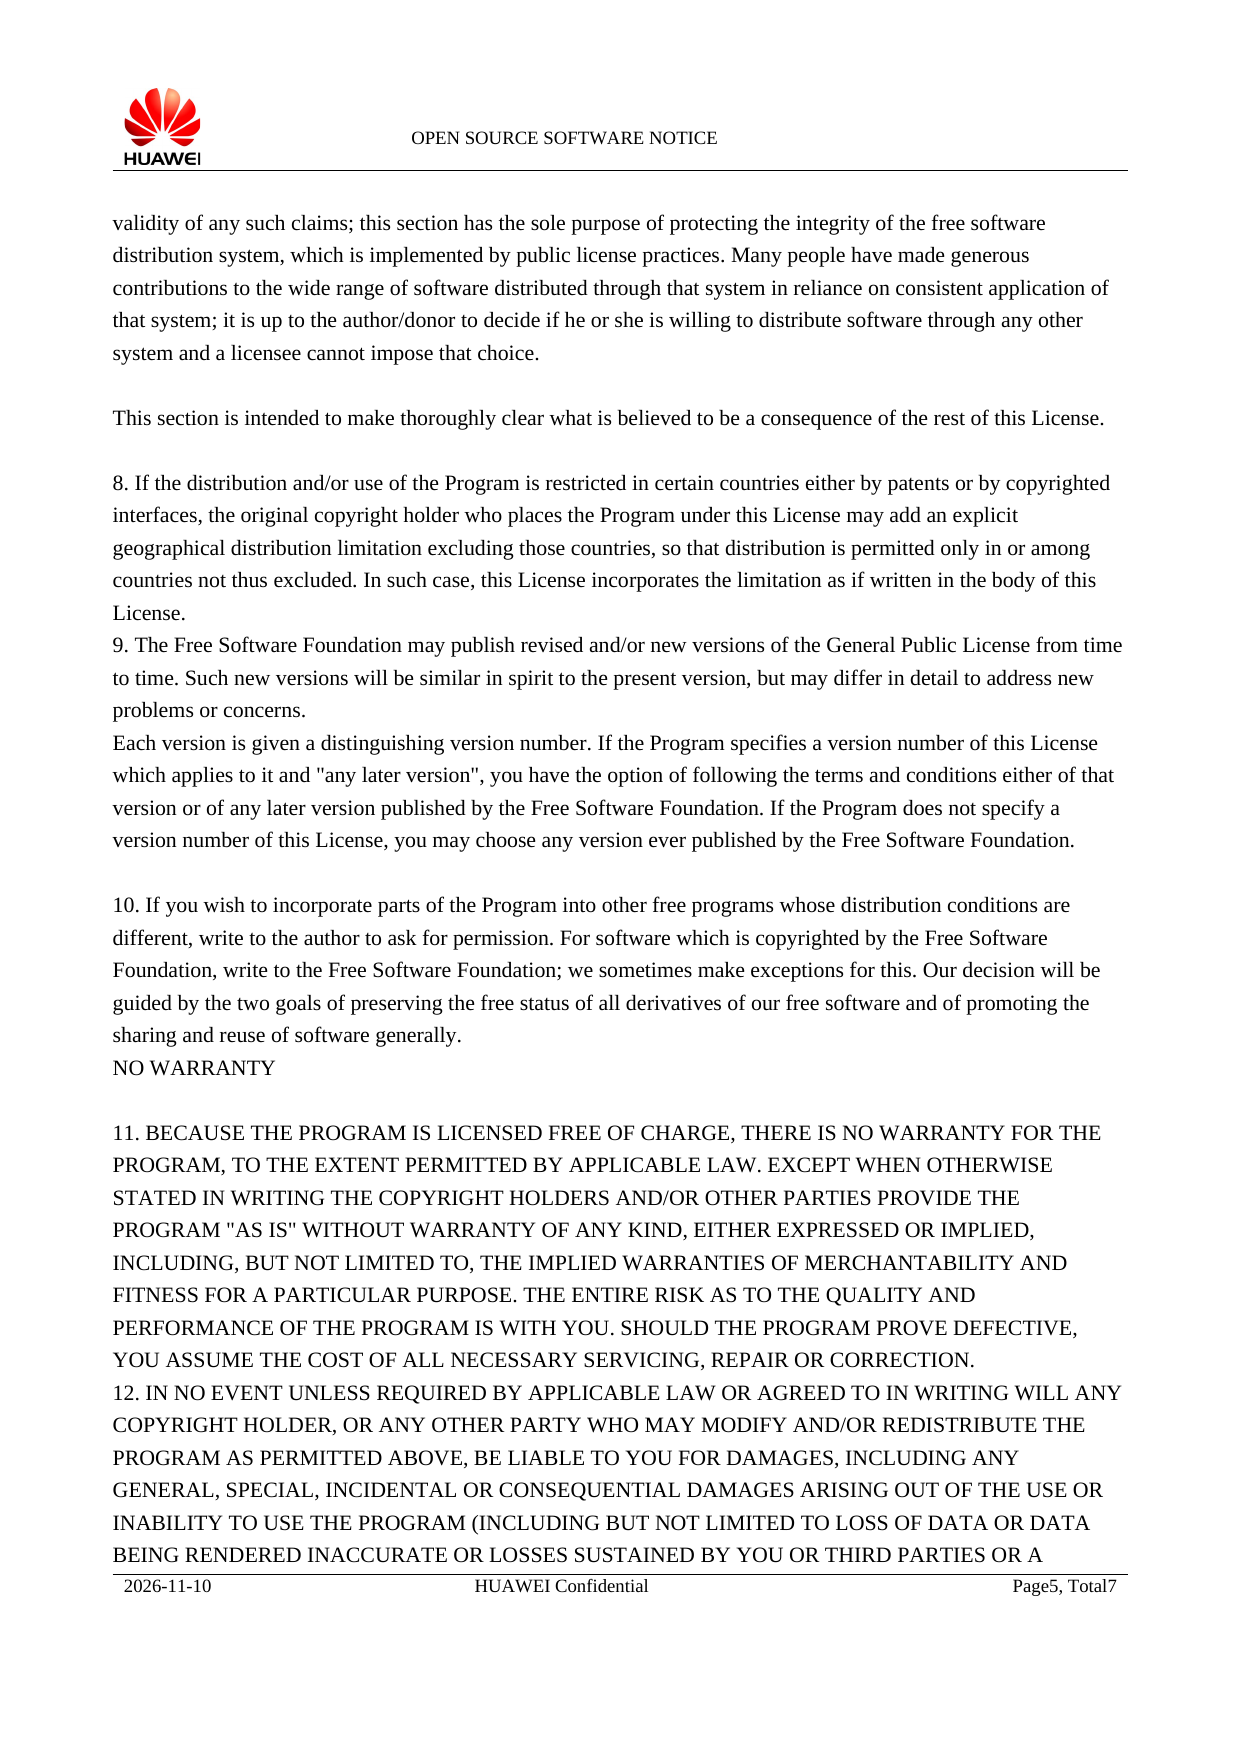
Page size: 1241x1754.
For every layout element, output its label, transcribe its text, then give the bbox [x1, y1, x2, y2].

picture [124, 88, 201, 165]
